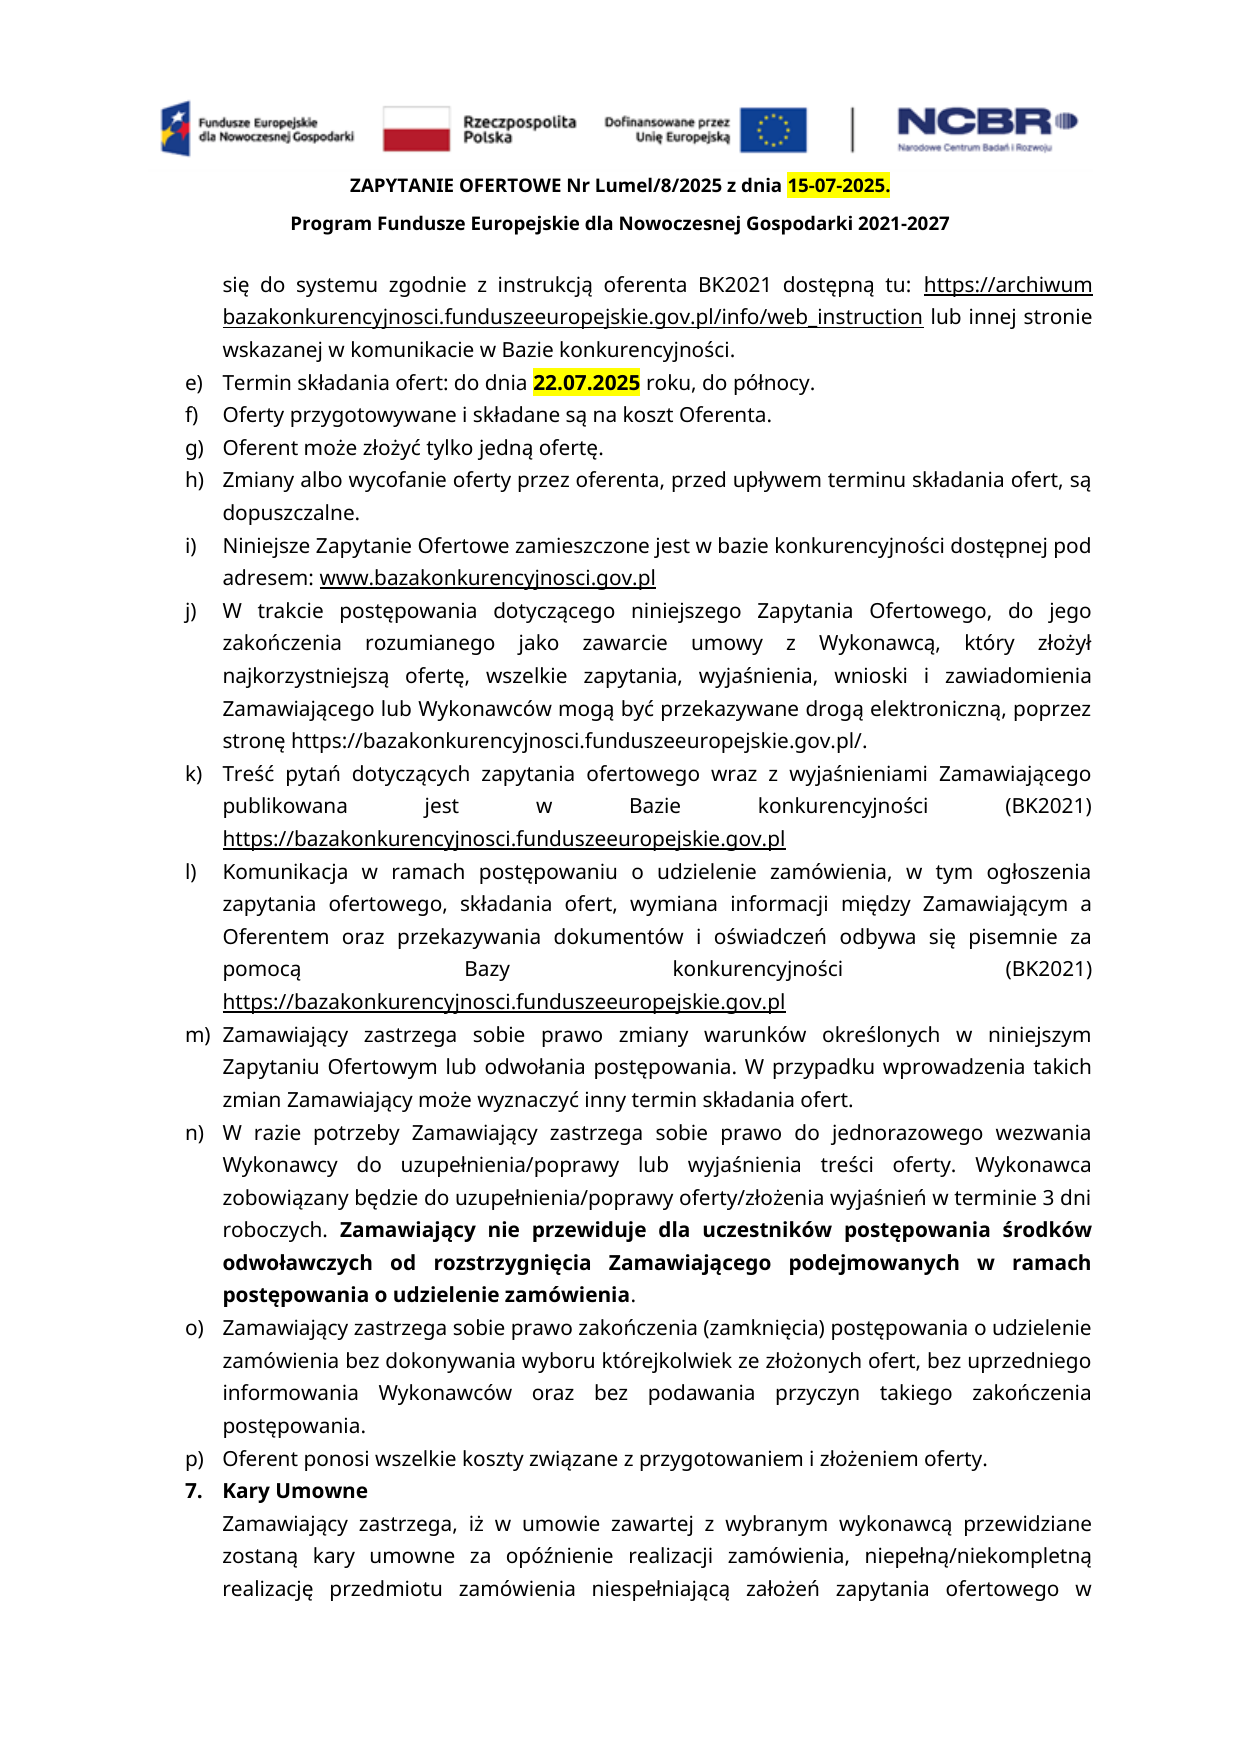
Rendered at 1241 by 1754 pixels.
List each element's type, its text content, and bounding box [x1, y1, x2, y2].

list W razie potrzeby Zamawiający zastrzega sobie prawo do jednorazowego wezwania Wykonawcy do uzupełnienia/poprawy lub wyjaśnienia treści oferty. Wykonawca zobowiązany będzie do uzupełnienia/poprawy oferty/złożenia wyjaśnień w terminie 3 dni roboczych. Zamawiający nie przewiduje dla uczestników postępowania środków odwoławczych od rozstrzygnięcia Zamawiającego podejmowanych w ramach postępowania o udzielenie zamówienia. [185, 1118, 1093, 1309]
list Zmiany albo wycofanie oferty przez oferenta, przed upływem terminu składania ofert, są dopuszczalne. [185, 466, 1093, 527]
list Oferty przygotowywane i składane są na koszt Oferenta. [185, 400, 1093, 429]
list Termin składania ofert: do dnia 22.07.2025 roku, do północy. [640, 368, 1093, 396]
list Termin składania ofert: do dnia 22.07.2025 roku, do północy. [185, 368, 533, 396]
list Zamawiający zastrzega sobie prawo zakończenia (zamknięcia) postępowania o udzielenie zamówienia bez dokonywania wyboru którejkolwiek ze złożonych ofert, bez uprzedniego informowania Wykonawców oraz bez podawania przyczyn takiego zakończenia postępowania. [185, 1313, 1093, 1439]
list Treść pytań dotyczących zapytania ofertowego wraz z wyjaśnieniami Zamawiającego publikowana jest w Bazie konkurencyjności (BK2021) https://bazakonkurencyjnosci.funduszeeuropejskie.gov.pl [185, 759, 1093, 853]
list W trakcie postępowania dotyczącego niniejszego Zapytania Ofertowego, do jego zakończenia rozumianego jako zawarcie umowy z Wykonawcą, który złożył najkorzystniejszą ofertę, wszelkie zapytania, wyjaśnienia, wnioski i zawiadomienia Zamawiającego lub Wykonawców mogą być przekazywane drogą elektroniczną, poprzez stronę https://bazakonkurencyjnosci.funduszeeuropejskie.gov.pl/. [185, 596, 1093, 755]
list Komunikacja w ramach postępowaniu o udzielenie zamówienia, w tym ogłoszenia zapytania ofertowego, składania ofert, wymiana informacji między Zamawiającym a Oferentem oraz przekazywania dokumentów i oświadczeń odbywa się pisemnie za pomocą Bazy konkurencyjności (BK2021) https://bazakonkurencyjnosci.funduszeeuropejskie.gov.pl [185, 857, 1093, 1016]
list Oferent ponosi wszelkie koszty związane z przygotowaniem i złożeniem oferty. [185, 1444, 1093, 1472]
list Oferent może złożyć tylko jedną ofertę. [185, 433, 1093, 461]
list Zamawiający zastrzega sobie prawo zmiany warunków określonych w niniejszym Zapytaniu Ofertowym lub odwołania postępowania. W przypadku wprowadzenia takich zmian Zamawiający może wyznaczyć inny termin składania ofert. [185, 1020, 1093, 1113]
list Kary Umowne [185, 1476, 1093, 1505]
picture [147, 86, 1093, 172]
list Niniejsze Zapytanie Ofertowe zamieszczone jest w bazie konkurencyjności dostępnej pod adresem: www.bazakonkurencyjnosci.gov.pl [185, 531, 1093, 592]
